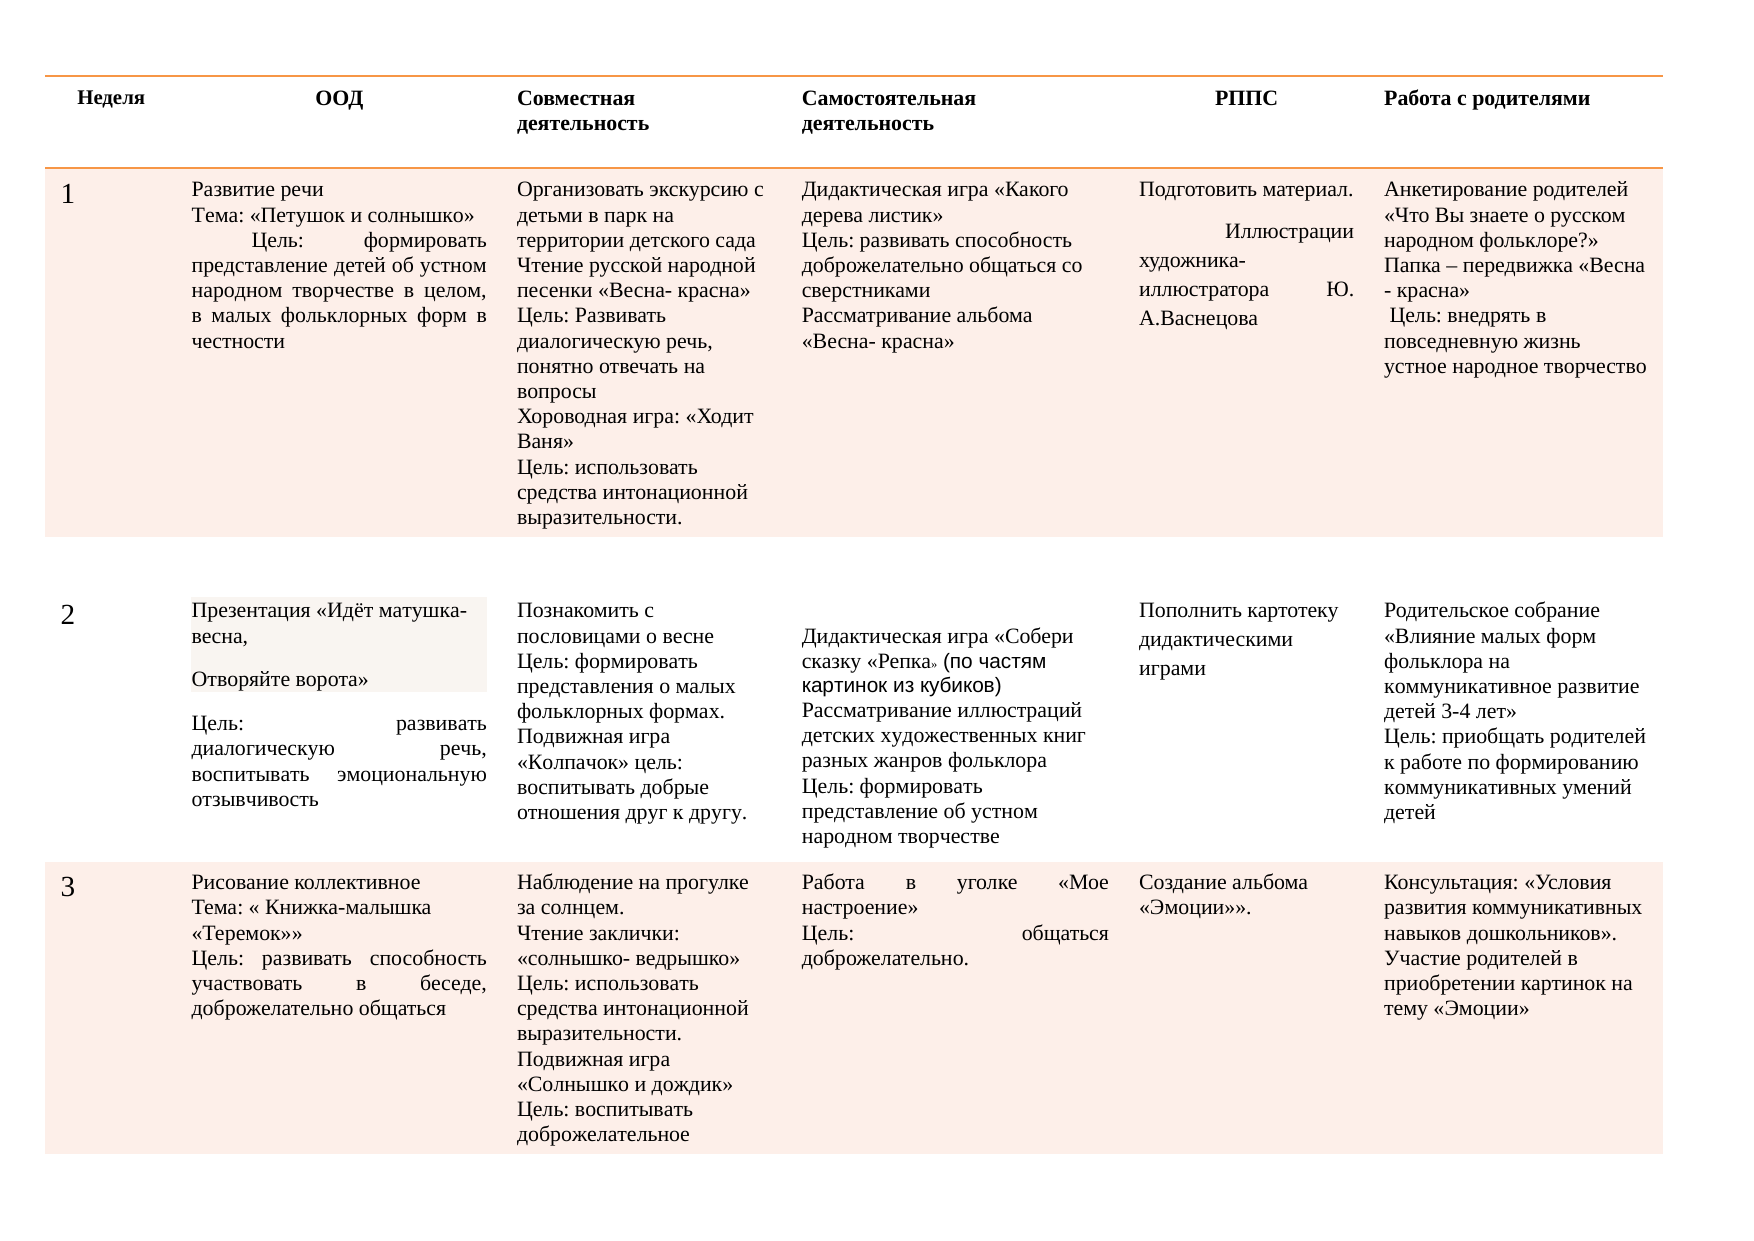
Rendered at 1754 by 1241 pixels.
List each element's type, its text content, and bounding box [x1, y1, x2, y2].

table_header Презентация «Идёт матушка-весна, Отворяйте ворота» Цель: развивать диалогическую речь, воспитывать эмоциональную отзывчивость [176, 590, 502, 862]
table_header РППС [1124, 77, 1369, 167]
table_header ООД [176, 77, 502, 167]
table_cell Дидактическая игра «Какого дерева листик» Цель: развивать способность доброжелательно общаться со сверстниками Рассматривание альбома «Весна- красна» [787, 169, 1124, 537]
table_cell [1369, 862, 1663, 1154]
table_cell 1 [45, 169, 176, 537]
table_cell Организовать экскурсию с детьми в парк на территории детского сада Чтение русской народной песенки «Весна- красна» Цель: Развивать диалогическую речь, понятно отвечать на вопросы Хороводная игра: «Ходит Ваня» Цель: использовать средства интонационной выразительности. [502, 169, 787, 537]
table_cell Развитие речи Тема: «Петушок и солнышко» Цель: формировать представление детей об устном народном творчестве в целом, в малых фольклорных форм в честности [176, 169, 502, 537]
table_header Самостоятельная деятельность [787, 77, 1124, 167]
table_header Родительское собрание «Влияние малых форм фольклора на коммуникативное развитие детей 3-4 лет» Цель: приобщать родителей к работе по формированию коммуникативных умений детей [1369, 590, 1663, 862]
table_header Познакомить с пословицами о весне Цель: формировать представления о малых фольклорных формах. Подвижная игра «Колпачок» цель: воспитывать добрые отношения друг к другу. [502, 590, 787, 862]
table_header Пополнить картотеку дидактическими играми [1124, 590, 1369, 862]
table_header Дидактическая игра «Собери сказку «Репка» (по частям картинок из кубиков) Рассматривание иллюстраций детских художественных книг разных жанров фольклора Цель: формировать представление об устном народном творчестве [787, 590, 1124, 862]
table_header Работа с родителями [1369, 77, 1663, 167]
table_header Неделя [45, 77, 176, 167]
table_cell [502, 862, 787, 1154]
table_cell Подготовить материал. Иллюстрации художника- иллюстратора Ю. А.Васнецова [1124, 169, 1369, 537]
table_cell 3 [45, 862, 176, 1154]
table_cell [787, 862, 1124, 1154]
table_cell Анкетирование родителей «Что Вы знаете о русском народном фольклоре?» Папка – передвижка «Весна - красна» Цель: внедрять в повседневную жизнь устное народное творчество [1369, 169, 1663, 537]
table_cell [176, 862, 502, 1154]
table_header 2 [45, 590, 176, 862]
table_header Совместная деятельность [502, 77, 787, 167]
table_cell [1124, 862, 1369, 1154]
